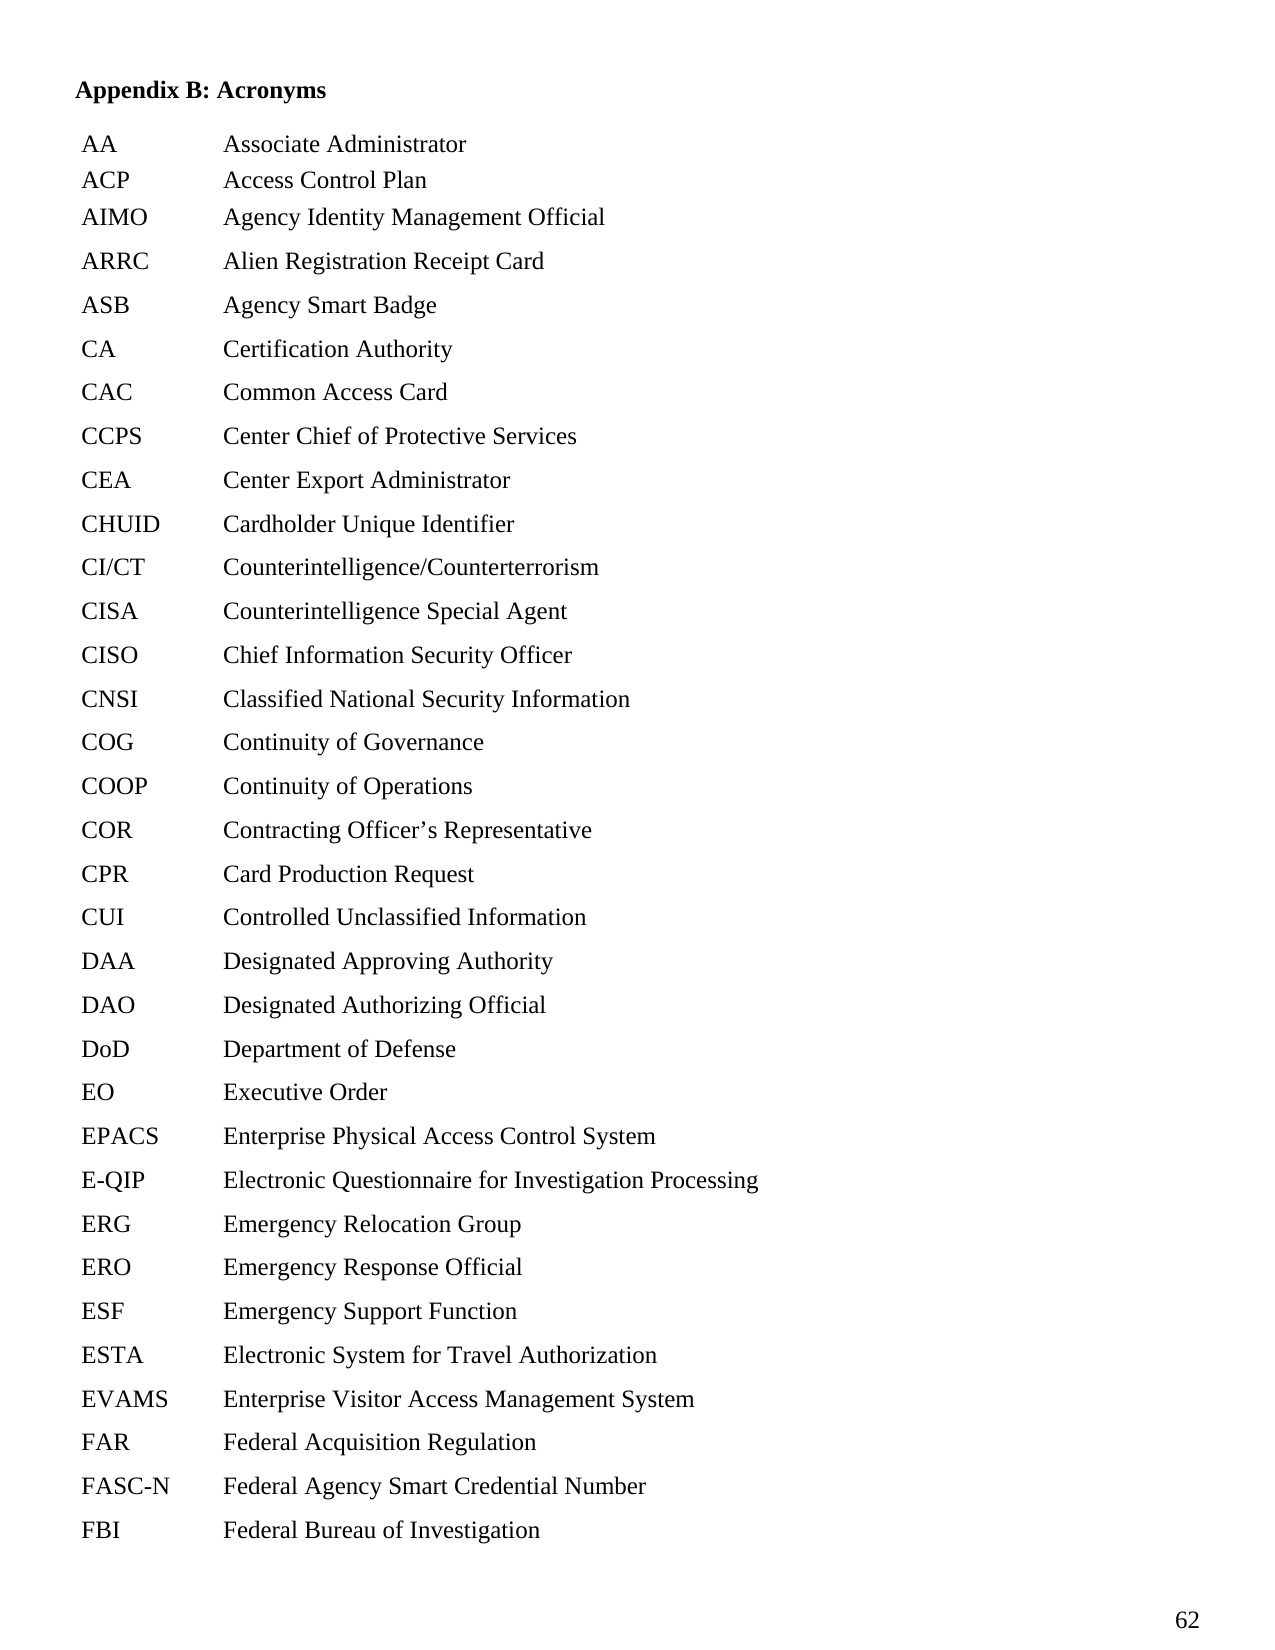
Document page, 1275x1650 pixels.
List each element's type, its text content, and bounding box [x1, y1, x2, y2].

table_cell Federal Agency Smart Credential Number [223, 1471, 910, 1515]
table_cell CISO [81, 640, 223, 684]
table_cell DAO [81, 990, 223, 1034]
table_cell Enterprise Visitor Access Management System [223, 1384, 910, 1427]
table_cell FBI [81, 1515, 223, 1552]
table_cell Agency Smart Badge [223, 290, 910, 334]
table_cell CAC [81, 378, 223, 421]
table_cell Chief Information Security Officer [223, 640, 910, 684]
table_cell CISA [81, 596, 223, 640]
table_cell Classified National Security Information [223, 684, 910, 727]
table_cell Continuity of Governance [223, 728, 910, 771]
table_cell CCPS [81, 421, 223, 465]
table_cell Enterprise Physical Access Control System [223, 1121, 910, 1165]
table_cell COR [81, 815, 223, 859]
table_cell Emergency Support Function [223, 1296, 910, 1340]
table_cell Center Chief of Protective Services [223, 421, 910, 465]
table_cell Counterintelligence/Counterterrorism [223, 553, 910, 596]
table_cell Alien Registration Receipt Card [223, 246, 910, 290]
table_cell FAR [81, 1428, 223, 1471]
table_cell ESF [81, 1296, 223, 1340]
table_cell Card Production Request [223, 859, 910, 902]
table_cell Controlled Unclassified Information [223, 903, 925, 946]
table_cell Emergency Response Official [223, 1253, 910, 1296]
table_cell EPACS [81, 1121, 223, 1165]
table_cell EO [81, 1078, 223, 1121]
table_cell Federal Acquisition Regulation [223, 1428, 910, 1471]
table_header AA [81, 129, 223, 166]
table_cell Counterintelligence Special Agent [223, 596, 910, 640]
table_cell Electronic Questionnaire for Investigation Processing [223, 1165, 910, 1209]
table_cell Agency Identity Management Official [223, 203, 910, 246]
table_cell Center Export Administrator [223, 465, 910, 509]
subtitle Appendix B: Acronyms [75, 75, 1200, 104]
table_cell ARRC [81, 246, 223, 290]
table_header Associate Administrator [223, 129, 910, 166]
table_cell CUI [81, 903, 223, 946]
table_cell Access Control Plan [223, 166, 910, 202]
table_cell AIMO [81, 203, 223, 246]
table_cell FASC-N [81, 1471, 223, 1515]
table_cell Continuity of Operations [223, 771, 910, 815]
table_cell Electronic System for Travel Authorization [223, 1340, 910, 1384]
table_cell ESTA [81, 1340, 223, 1384]
table_cell CI/CT [81, 553, 223, 596]
table_cell Designated Authorizing Official [223, 990, 910, 1034]
table_cell CA [81, 334, 223, 377]
table_cell EVAMS [81, 1384, 223, 1427]
table_cell Federal Bureau of Investigation [223, 1515, 910, 1552]
table_cell DAA [81, 946, 223, 990]
table_cell Contracting Officer’s Representative [223, 815, 910, 859]
table_cell Designated Approving Authority [223, 946, 910, 990]
table_cell ERO [81, 1253, 223, 1296]
table_cell Emergency Relocation Group [223, 1209, 910, 1252]
table_cell CEA [81, 465, 223, 509]
table_cell CHUID [81, 509, 223, 552]
table_cell CPR [81, 859, 223, 902]
table_cell CNSI [81, 684, 223, 727]
table_cell ACP [81, 166, 223, 202]
table_cell COG [81, 728, 223, 771]
table_cell Cardholder Unique Identifier [223, 509, 910, 552]
table_cell Certification Authority [223, 334, 910, 377]
table_cell ERG [81, 1209, 223, 1252]
table_cell COOP [81, 771, 223, 815]
table_cell Common Access Card [223, 378, 910, 421]
table_cell Department of Defense [223, 1034, 910, 1077]
table_cell DoD [81, 1034, 223, 1077]
table_cell ASB [81, 290, 223, 334]
table_cell E-QIP [81, 1165, 223, 1209]
table_cell Executive Order [223, 1078, 910, 1121]
